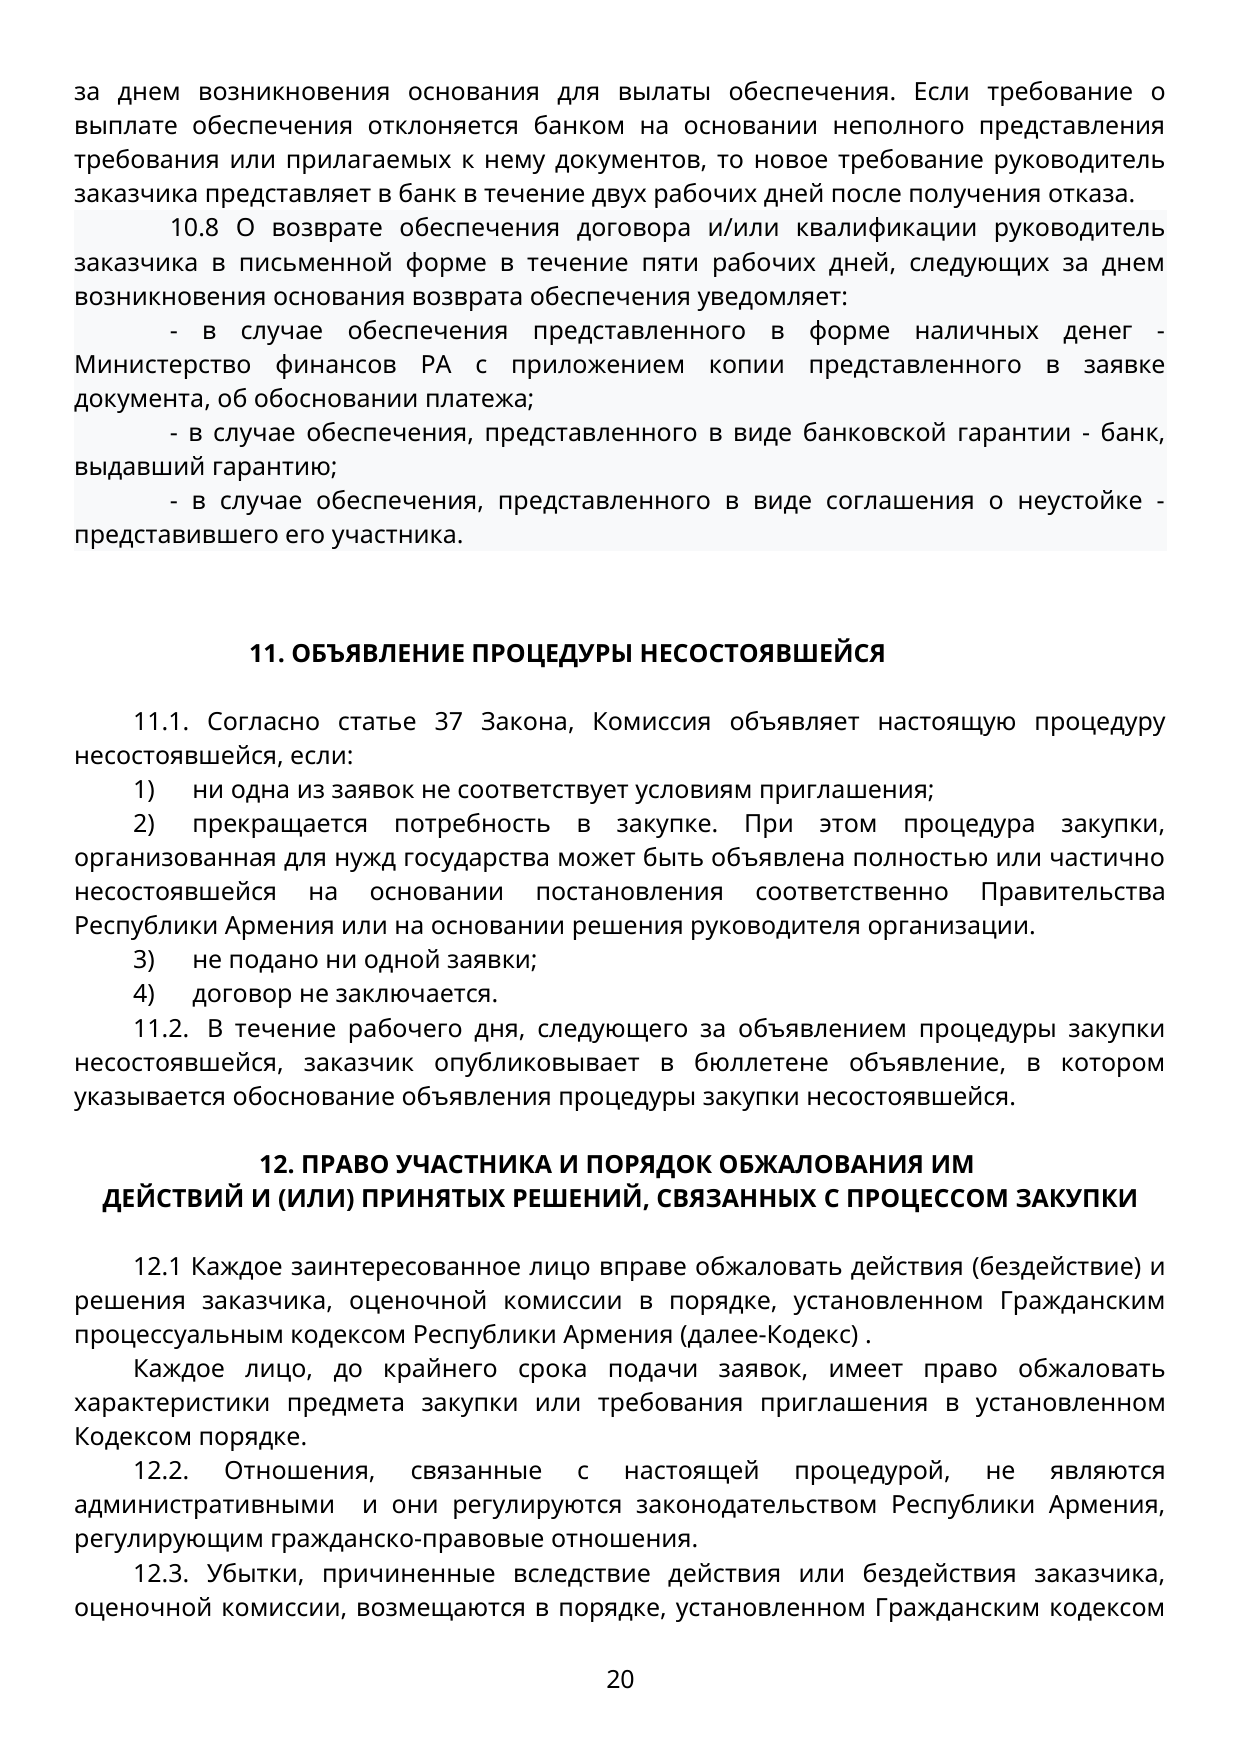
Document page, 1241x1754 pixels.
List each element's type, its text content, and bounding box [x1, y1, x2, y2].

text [74, 74, 1167, 210]
text 12.2. Отношения, связанные с настоящей процедурой, не являются административными и они регулируются законодательством Республики Армения, регулирующим гражданско-правовые отношения. [74, 1453, 1167, 1555]
text 3) не подано ни одной заявки; [74, 942, 1167, 976]
text 11. ОБЪЯВЛЕНИЕ ПРОЦЕДУРЫ НЕСОСТОЯВШЕЙСЯ [74, 636, 1167, 669]
text 11.2. В течение рабочего дня, следующего за объявлением процедуры закупки несостоявшейся, заказчик опубликовывает в бюллетене объявление, в котором указывается обоснование объявления процедуры закупки несостоявшейся. [74, 1010, 1167, 1112]
text 11.1. Согласно статье 37 Закона, Комиссия объявляет настоящую процедуру несостоявшейся, если: [74, 704, 1167, 772]
text 1) ни одна из заявок не соответствует условиям приглашения; [74, 772, 1167, 806]
text 10.8 О возврате обеспечения договора и/или квалификации руководитель заказчика в письменной форме в течение пяти рабочих дней, следующих за днем возникновения основания возврата обеспечения уведомляет: [74, 210, 1167, 312]
text 12. ПРАВО УЧАСТНИКА И ПОРЯДОК ОБЖАЛОВАНИЯ ИМ ДЕЙСТВИЙ И (ИЛИ) ПРИНЯТЫХ РЕШЕНИЙ, СВЯЗАННЫХ С ПРОЦЕССОМ ЗАКУПКИ [74, 1146, 1167, 1214]
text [74, 1555, 1167, 1623]
text - в случае обеспечения, представленного в виде соглашения о неустойке - представившего его участника. [74, 483, 1167, 551]
text 2) прекращается потребность в закупке. При этом процедура закупки, организованная для нужд государства может быть объявлена полностью или частично несостоявшейся на основании постановления соответственно Правительства Республики Армения или на основании решения руководителя организации. [74, 806, 1167, 942]
text Каждое лицо, до крайнего срока подачи заявок, имеет право обжаловать характеристики предмета закупки или требования приглашения в установленном Кодексом порядке. [74, 1351, 1167, 1453]
text 4) договор не заключается. [74, 976, 1167, 1010]
text - в случае обеспечения представленного в форме наличных денег - Министерство финансов РА с приложением копии представленного в заявке документа, об обосновании платежа; [74, 312, 1167, 414]
text 12.1 Каждое заинтересованное лицо вправе обжаловать действия (бездействие) и решения заказчика, оценочной комиссии в порядке, установленном Гражданским процессуальным кодексом Республики Армения (далее-Кодекс) . [74, 1249, 1167, 1351]
text - в случае обеспечения, представленного в виде банковской гарантии - банк, выдавший гарантию; [74, 414, 1167, 483]
